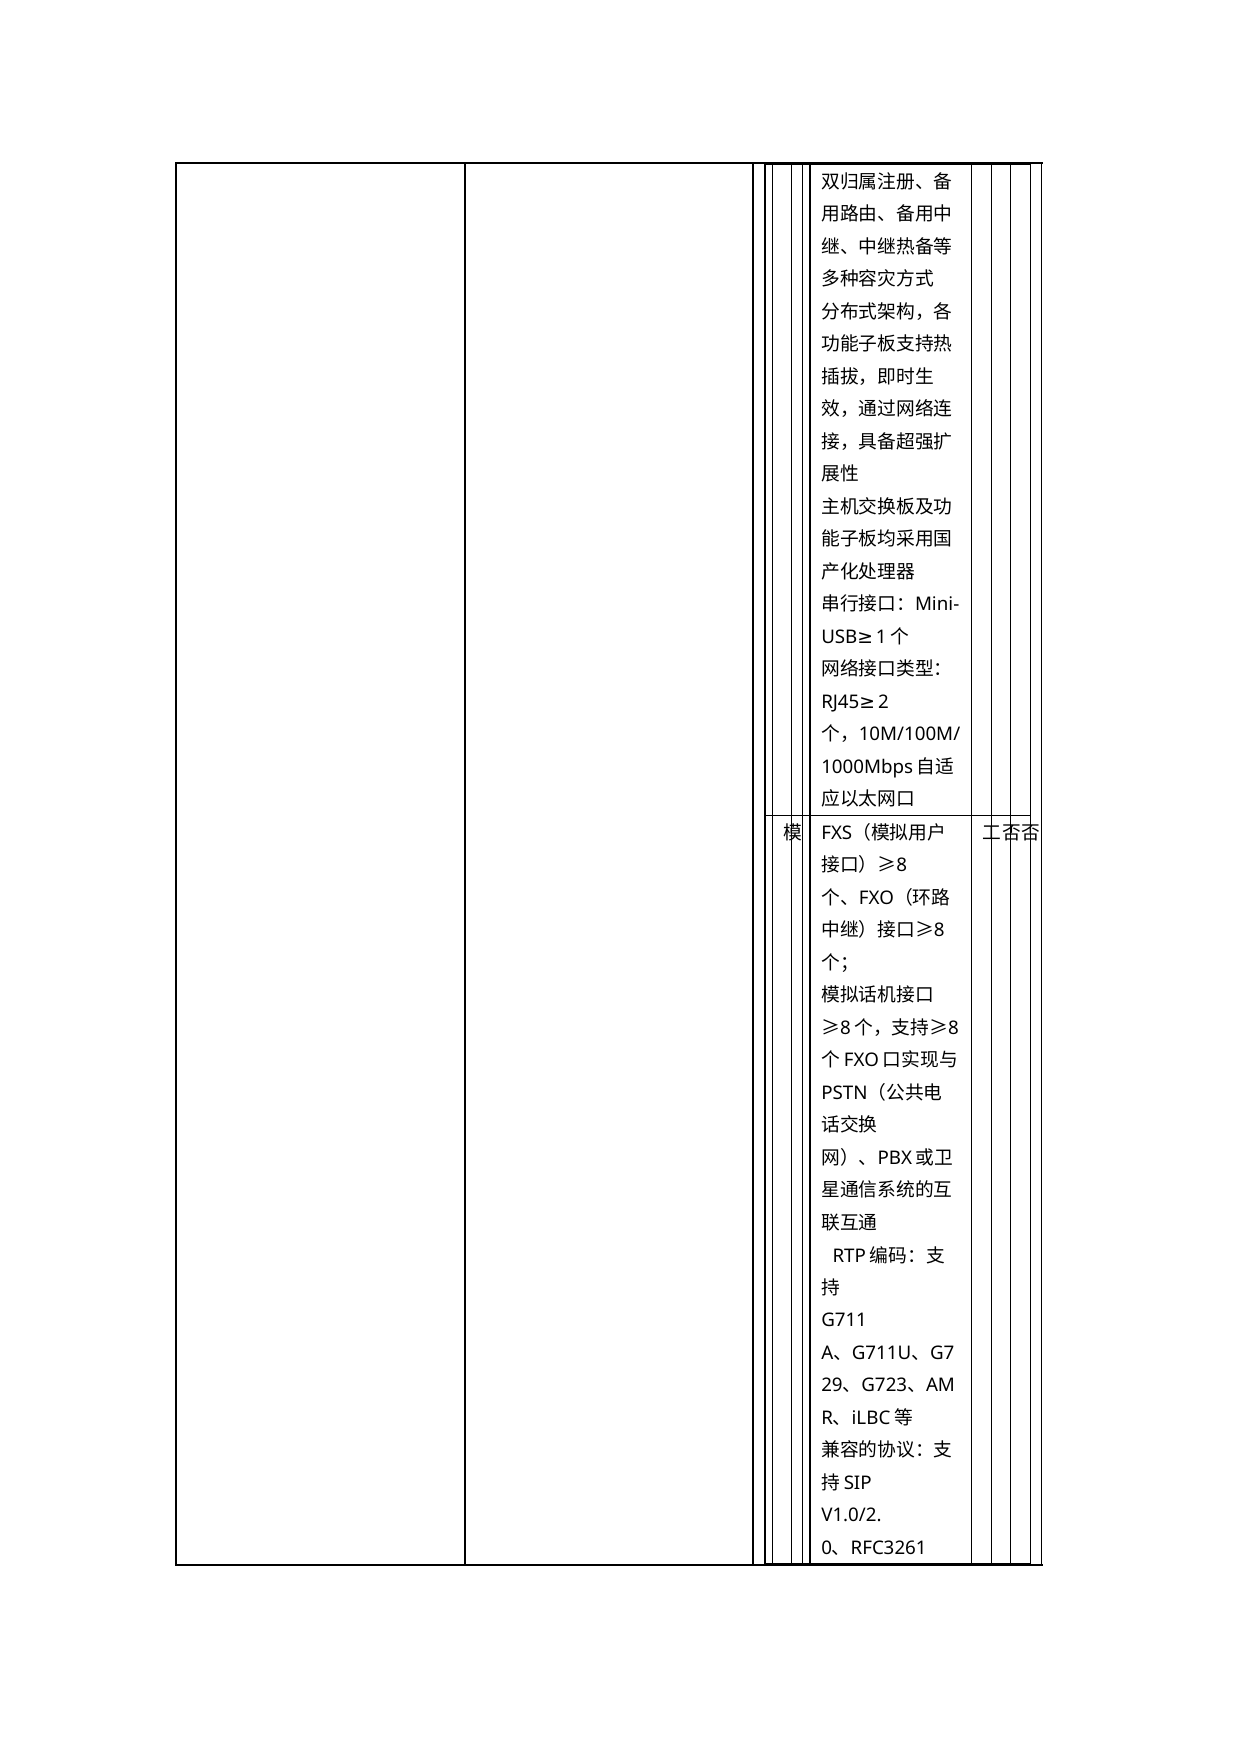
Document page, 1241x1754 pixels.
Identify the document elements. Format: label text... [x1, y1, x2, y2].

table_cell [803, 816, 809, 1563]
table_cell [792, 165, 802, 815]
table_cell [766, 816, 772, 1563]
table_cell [972, 816, 991, 1563]
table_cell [773, 816, 791, 1563]
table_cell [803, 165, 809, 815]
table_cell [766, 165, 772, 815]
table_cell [1011, 816, 1030, 1563]
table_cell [811, 816, 971, 1563]
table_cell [992, 165, 1010, 815]
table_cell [1031, 164, 1041, 1564]
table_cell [972, 165, 991, 815]
table_cell [466, 164, 752, 1564]
table_cell 1 [177, 164, 464, 1564]
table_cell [773, 165, 791, 815]
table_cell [1011, 165, 1030, 815]
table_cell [754, 164, 764, 1564]
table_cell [811, 165, 971, 815]
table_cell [992, 816, 1010, 1563]
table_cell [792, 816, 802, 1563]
